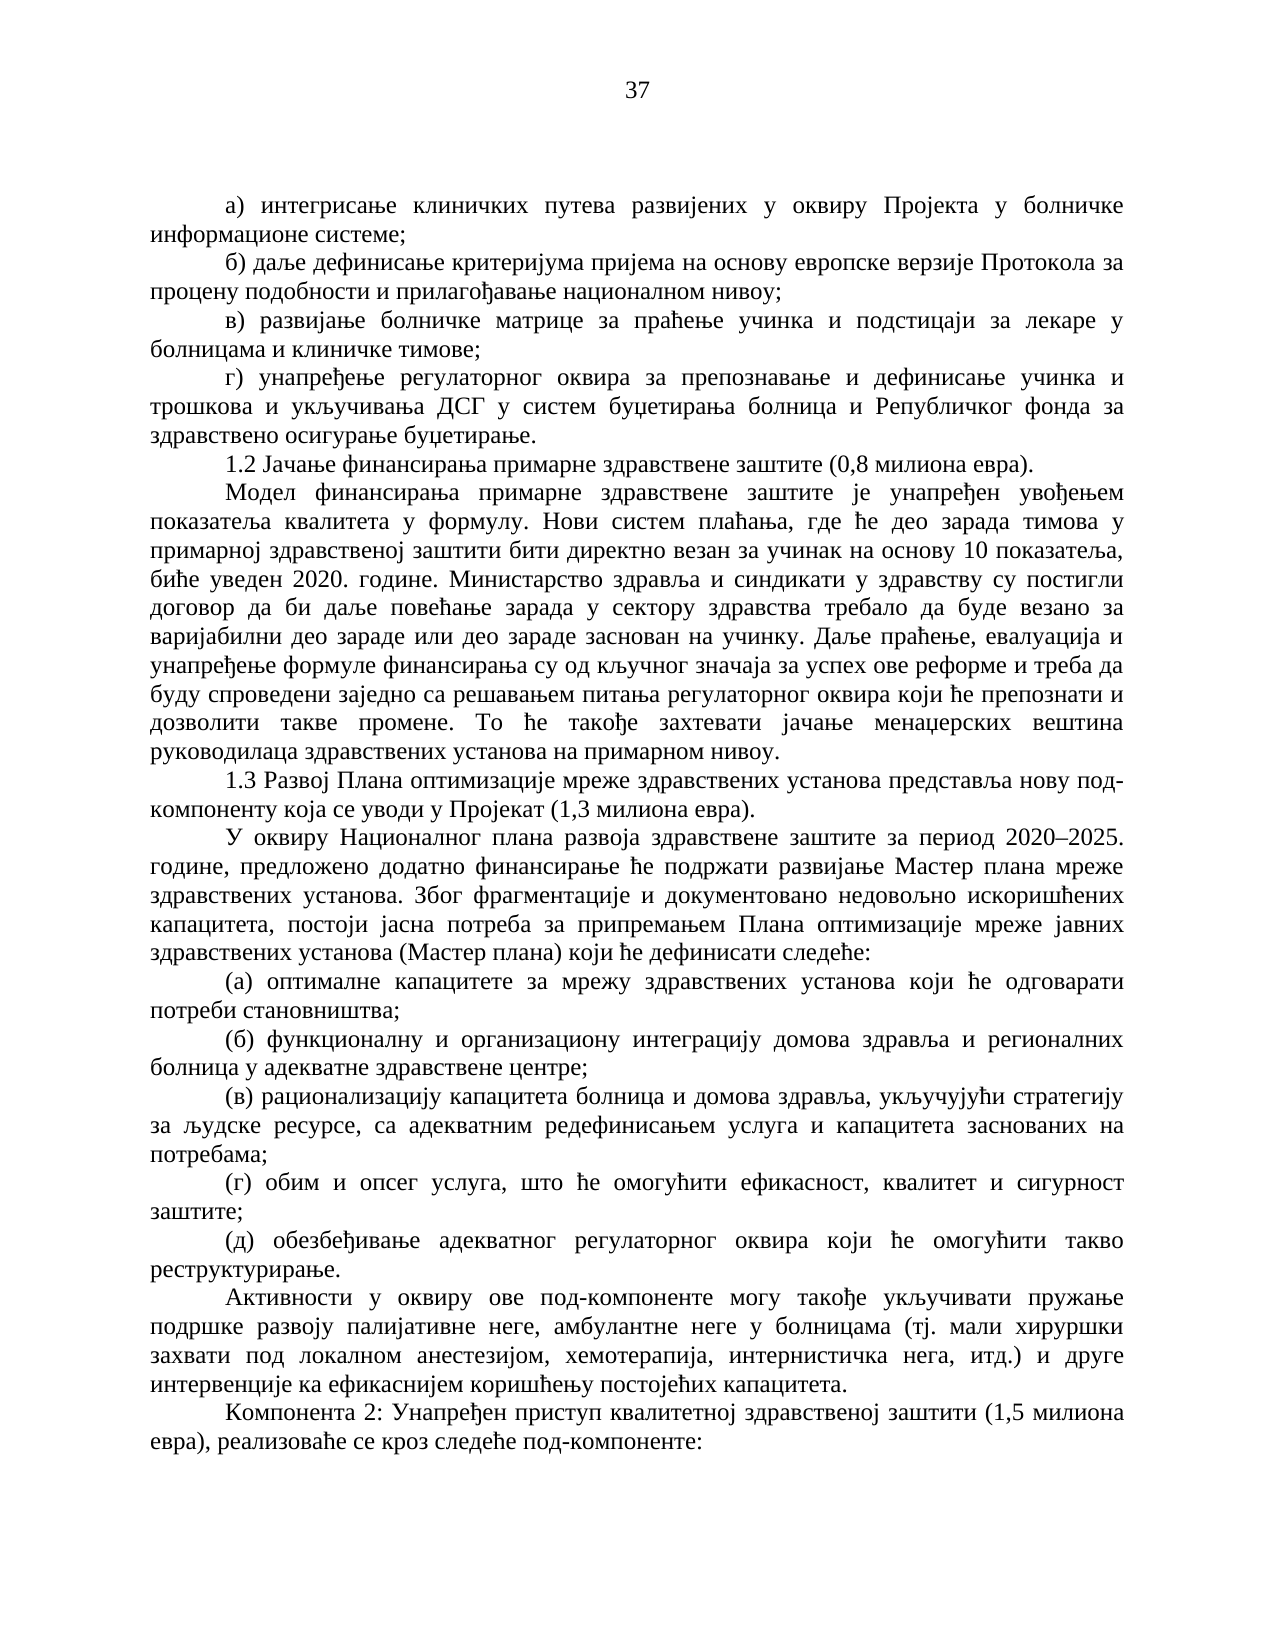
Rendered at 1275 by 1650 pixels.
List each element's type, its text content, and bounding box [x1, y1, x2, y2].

text а) интегрисање клиничких путева развијених у оквиру Пројекта у болничке информационе системе; [150, 190, 1125, 247]
text 1.3 Развој Плана оптимизације мреже здравствених установа представља нову под-компоненту која се уводи у Пројекат (1,3 милиона евра). [150, 765, 1125, 822]
text (в) рационализацију капацитета болница и домова здравља, укључујући стратегију за људске ресурсе, са адекватним редефинисањем услуга и капацитета заснованих на потребама; [150, 1081, 1125, 1167]
text У оквиру Националног плана развоја здравствене заштите за период 2020–2025. године, предложено додатно финансирање ће подржати развијање Мастер плана мреже здравствених установа. Због фрагментације и документовано недовољно искоришћених капацитета, постоји јасна потреба за припремањем Плана оптимизације мреже јавних здравствених установа (Мастер плана) који ће дефинисати следеће: [150, 822, 1125, 966]
text Активности у оквиру ове под-компоненте могу такође укључивати пружање подршке развоју палијативне неге, амбулантне неге у болницама (тј. мали хируршки захвати под локалном анестезијом, хемотерапија, интернистичка нега, итд.) и друге интервенције ка ефикаснијем коришћењу постојећих капацитета. [150, 1282, 1125, 1397]
text 1.2 Јачање финансирања примарне здравствене заштите (0,8 милиона евра). [150, 449, 1125, 477]
text (г) обим и опсег услуга, што ће омогућити ефикасност, квалитет и сигурност заштите; [150, 1167, 1125, 1225]
text б) даље дефинисање критеријума пријема на основу европске верзије Протокола за процену подобности и прилагођавање националном нивоу; [150, 247, 1125, 305]
text (а) оптималне капацитете за мрежу здравствених установа који ће одговарати потреби становништва; [150, 966, 1125, 1024]
text в) развијање болничке матрице за праћење учинка и подстицаји за лекаре у болницама и клиничке тимове; [150, 305, 1125, 362]
text Модел финансирања примарне здравствене заштите је унапређен увођењем показатеља квалитета у формулу. Нови систем плаћања, где ће део зарада тимова у примарној здравственој заштити бити директно везан за учинак на основу 10 показатеља, биће уведен 2020. године. Министарство здравља и синдикати у здравству су постигли договор да би даље повећање зарада у сектору здравства требало да буде везано за варијабилни део зараде или део зараде заснован на учинку. Даље праћење, евалуација и унапређење формуле финансирања су од кључног значаја за успех ове реформе и треба да буду спроведени заједно са решавањем питања регулаторног оквира који ће препознати и дозволити такве промене. То ће такође захтевати јачање менаџерских вештина руководилаца здравствених установа на примарном нивоу. [150, 477, 1125, 765]
text (д) обезбеђивање адекватног регулаторног оквира који ће омогућити такво реструктурирање. [150, 1225, 1125, 1282]
text г) унапређење регулаторног оквира за препознавање и дефинисање учинка и трошкова и укључивања ДСГ у систем буџетирања болница и Републичког фонда за здравствено осигурање буџетирање. [150, 362, 1125, 449]
text Компонента 2: Унапређен приступ квалитетној здравственој заштити (1,5 милиона евра), реализоваће се кроз следеће под-компоненте: [150, 1397, 1125, 1455]
text (б) функционалну и организациону интеграцију домова здравља и регионалних болница у адекватне здравствене центре; [150, 1024, 1125, 1081]
